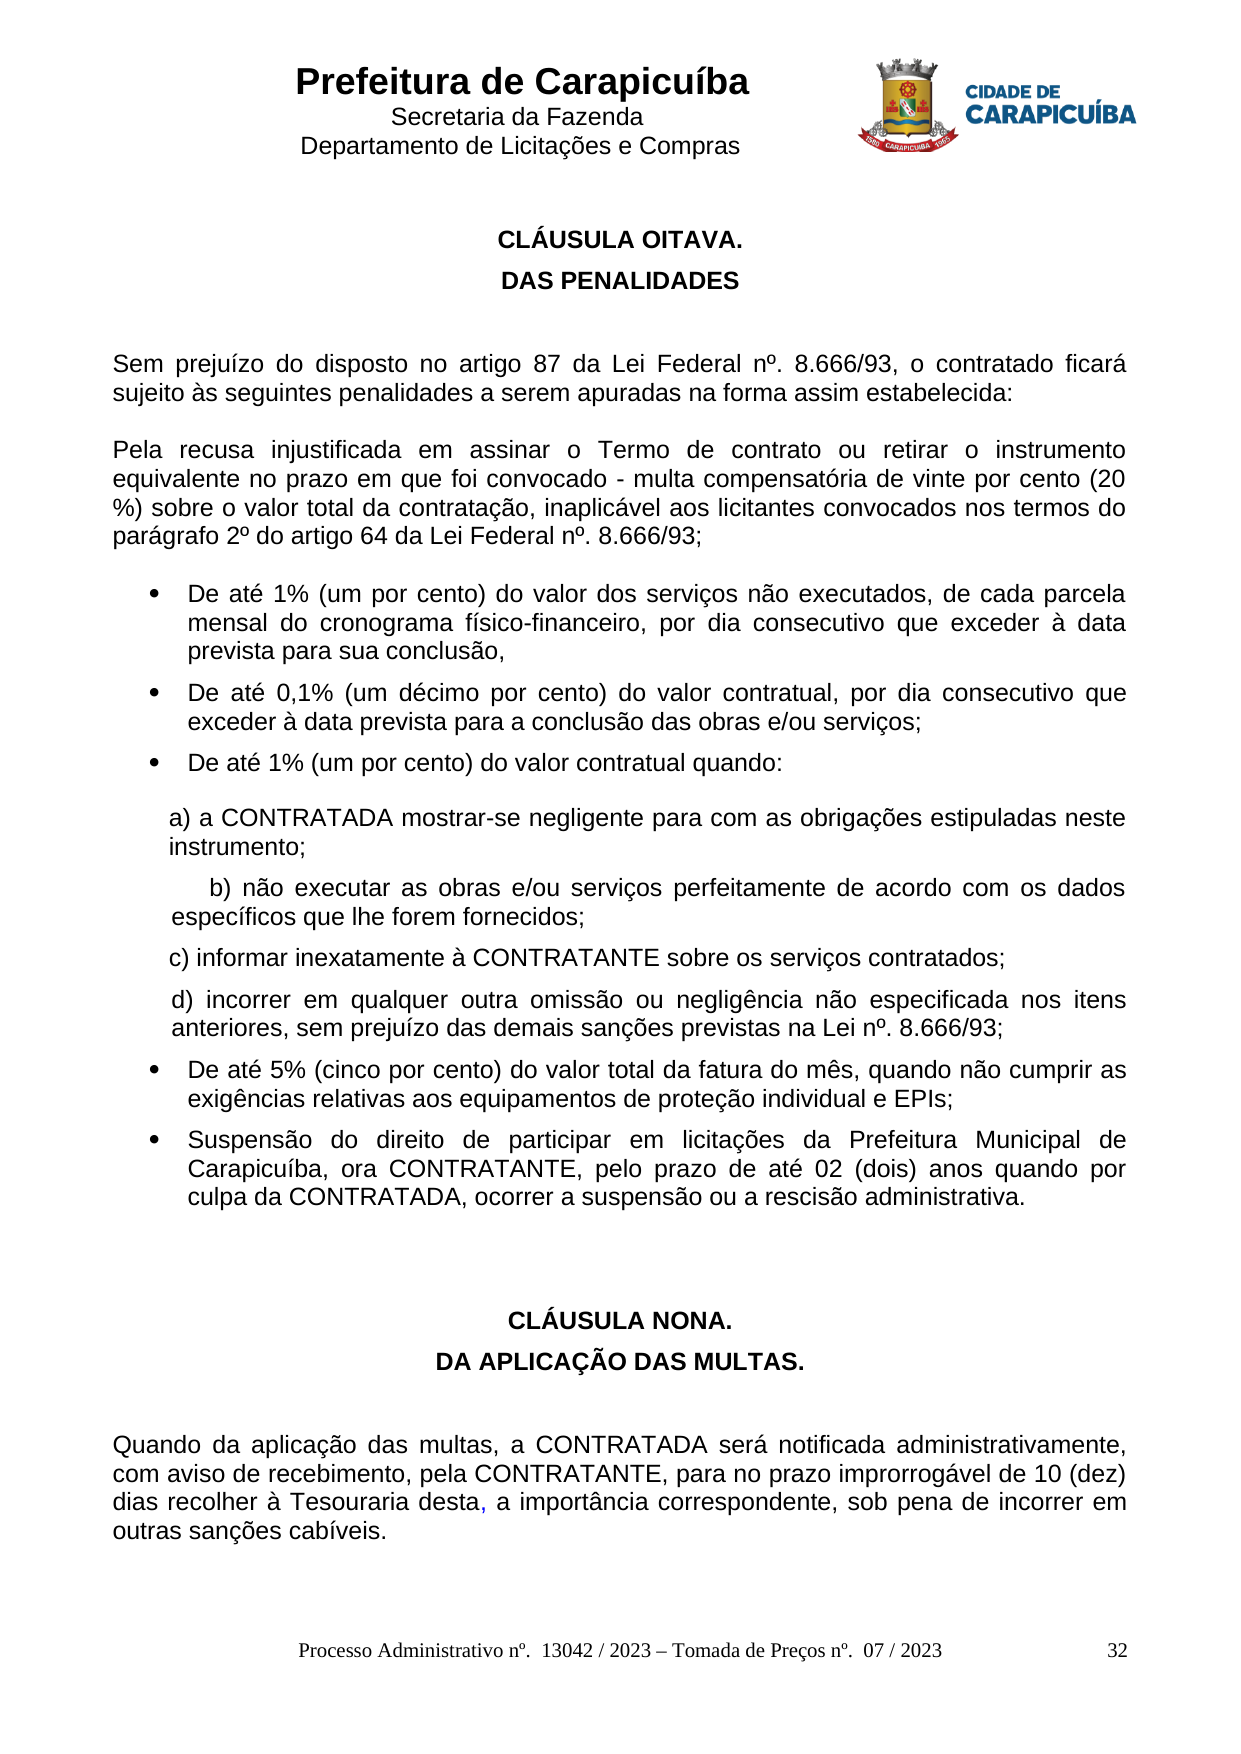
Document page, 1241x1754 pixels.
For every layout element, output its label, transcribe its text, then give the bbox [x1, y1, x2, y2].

list De até 1% (um por cento) do valor contratual quando: [150, 748, 1128, 777]
text CLÁUSULA OITAVA. [112, 225, 1128, 254]
picture [857, 57, 1139, 152]
list De até 1% (um por cento) do valor dos serviços não executados, de cada parcela mensal do cronograma físico-financeiro, por dia consecutivo que exceder à data prevista para sua conclusão, [150, 579, 1128, 665]
text CLÁUSULA NONA. [112, 1306, 1128, 1335]
text d) incorrer em qualquer outra omissão ou negligência não especificada nos itens anteriores, sem prejuízo das demais sanções previstas na Lei nº. 8.666/93; [171, 985, 1128, 1042]
text a) a CONTRATADA mostrar-se negligente para com as obrigações estipuladas neste instrumento; [168, 803, 1128, 861]
text Quando da aplicação das multas, a CONTRATADA será notificada administrativamente, com aviso de recebimento, pela CONTRATANTE, para no prazo improrrogável de 10 (dez) dias recolher à Tesouraria desta, a importância correspondente, sob pena de incorrer em outras sanções cabíveis. [112, 1430, 1128, 1545]
list Suspensão do direito de participar em licitações da Prefeitura Municipal de Carapicuíba, ora CONTRATANTE, pelo prazo de até 02 (dois) anos quando por culpa da CONTRATADA, ocorrer a suspensão ou a rescisão administrativa. [150, 1125, 1128, 1211]
list De até 5% (cinco por cento) do valor total da fatura do mês, quando não cumprir as exigências relativas aos equipamentos de proteção individual e EPIs; [150, 1055, 1128, 1112]
text Pela recusa injustificada em assinar o Termo de contrato ou retirar o instrumento equivalente no prazo em que foi convocado - multa compensatória de vinte por cento (20 %) sobre o valor total da contratação, inaplicável aos licitantes convocados nos termos do parágrafo 2º do artigo 64 da Lei Federal nº. 8.666/93; [112, 435, 1128, 550]
list De até 0,1% (um décimo por cento) do valor contratual, por dia consecutivo que exceder à data prevista para a conclusão das obras e/ou serviços; [150, 678, 1128, 735]
text c) informar inexatamente à CONTRATANTE sobre os serviços contratados; [168, 943, 1128, 972]
text Sem prejuízo do disposto no artigo 87 da Lei Federal nº. 8.666/93, o contratado ficará sujeito às seguintes penalidades a serem apuradas na forma assim estabelecida: [112, 349, 1128, 406]
text DAS PENALIDADES [112, 266, 1128, 295]
text b) não executar as obras e/ou serviços perfeitamente de acordo com os dados específicos que lhe forem fornecidos; [112, 873, 1128, 931]
text DA APLICAÇÃO DAS MULTAS. [112, 1347, 1128, 1376]
